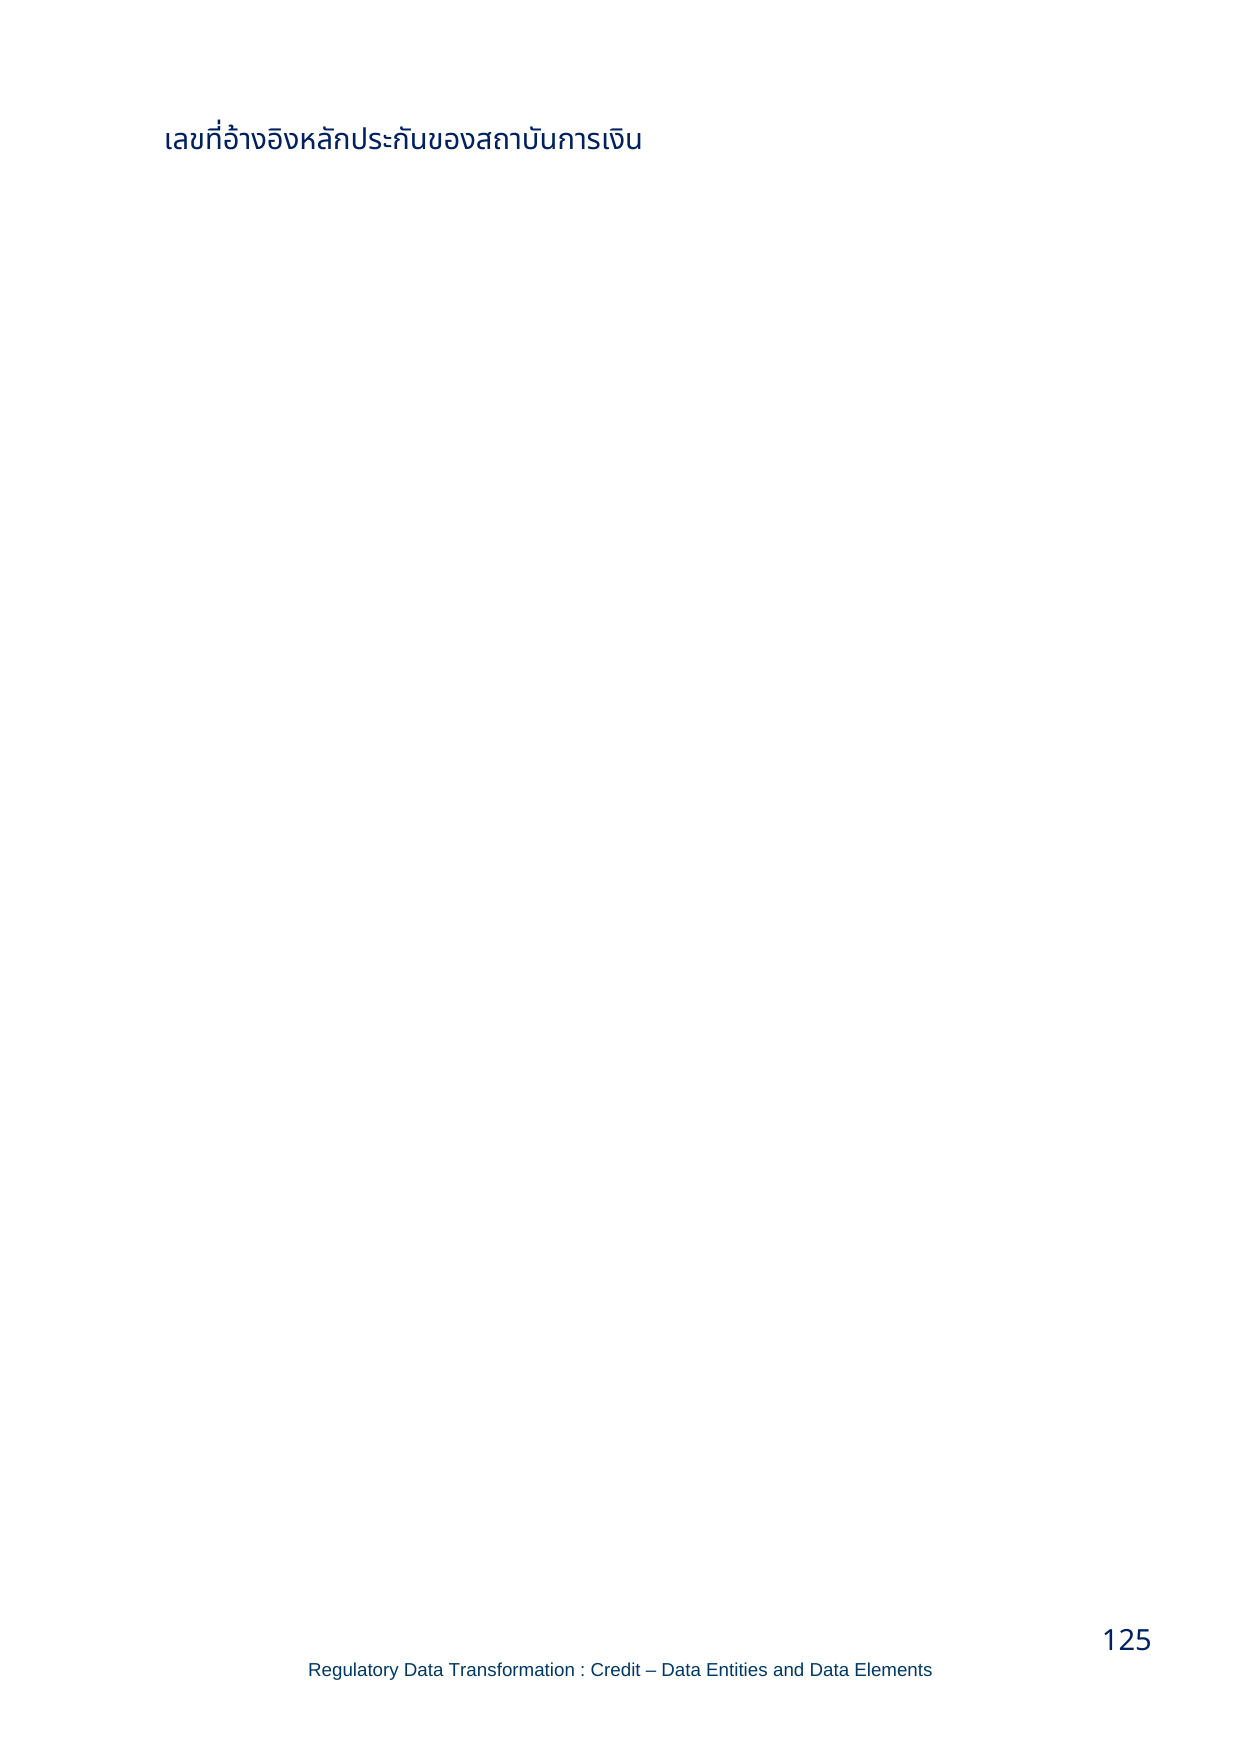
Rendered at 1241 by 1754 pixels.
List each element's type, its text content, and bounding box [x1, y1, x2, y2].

list เลขที่อ้างอิงหลักประกันของสถาบันการเงิน [164, 118, 1152, 162]
